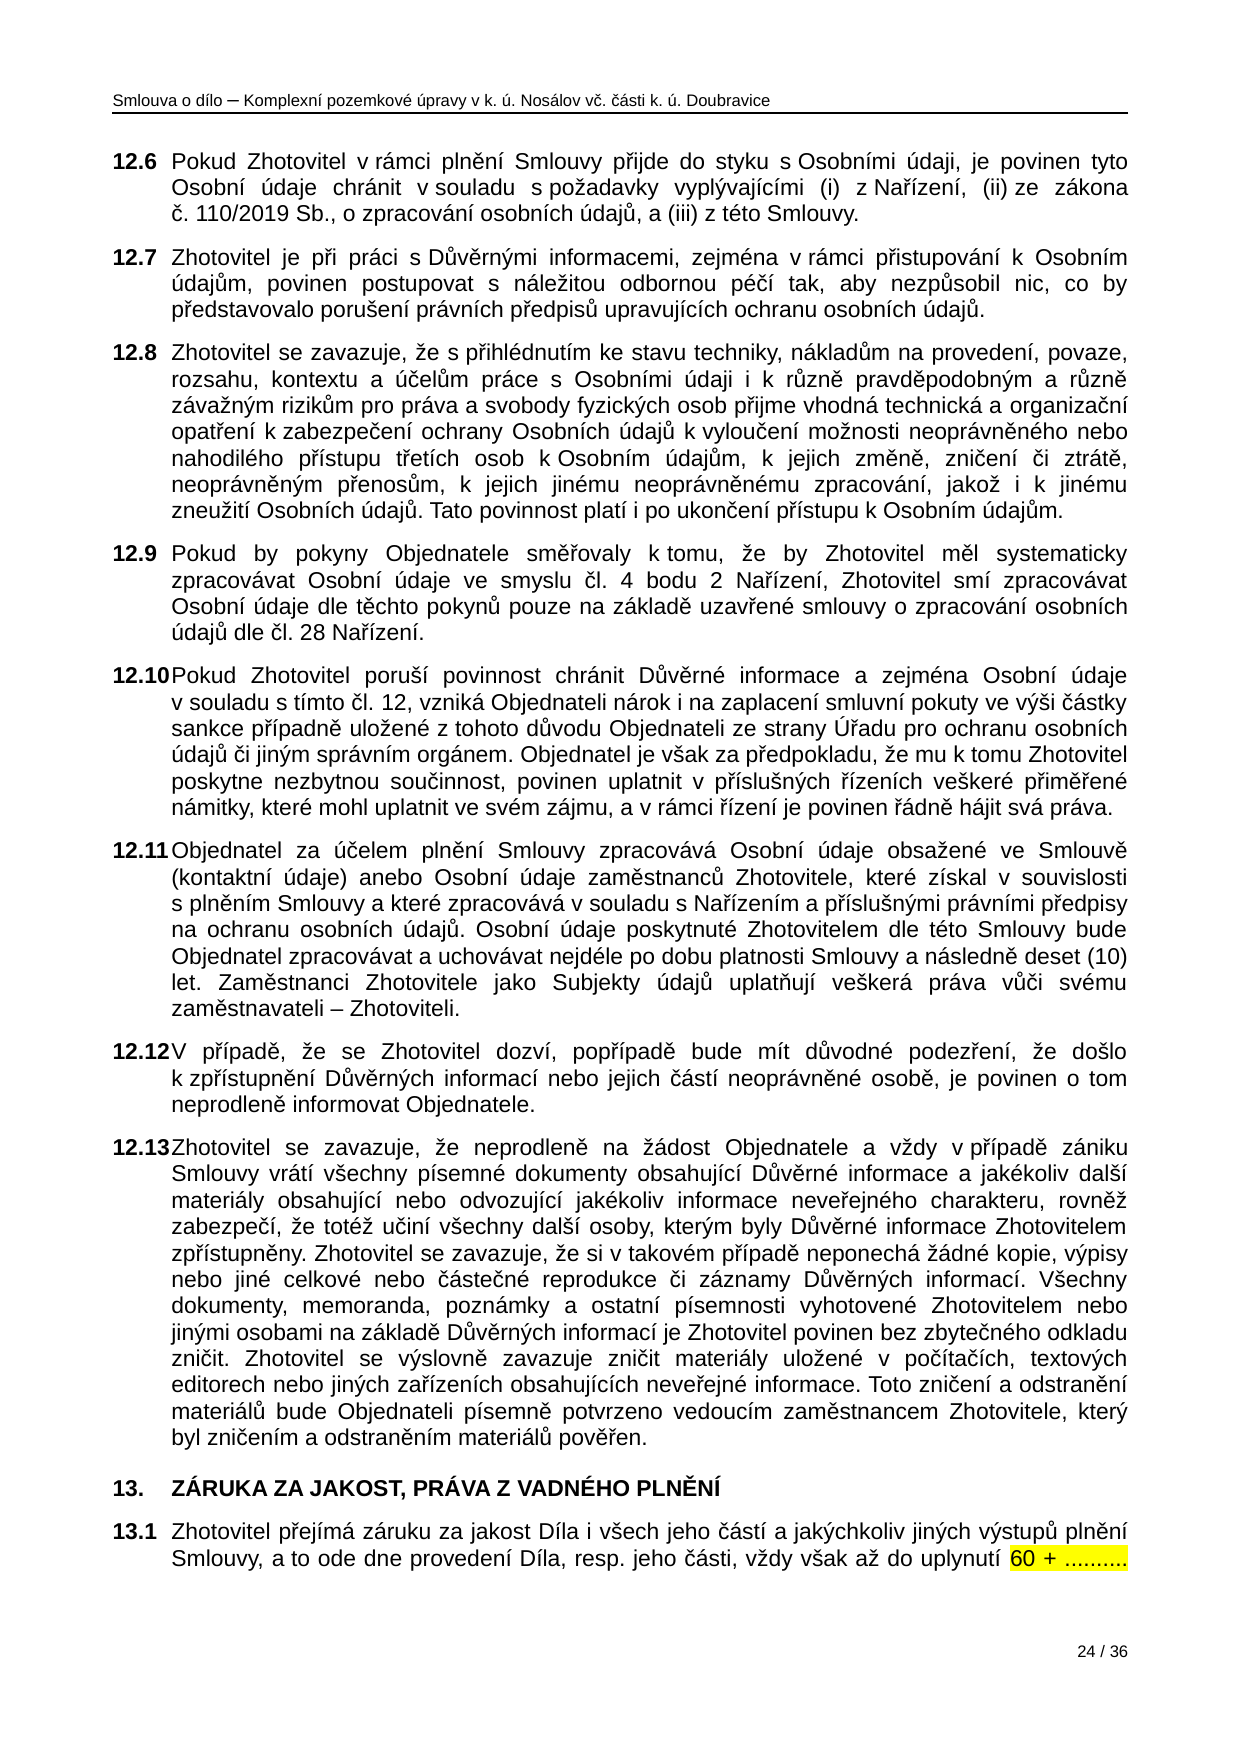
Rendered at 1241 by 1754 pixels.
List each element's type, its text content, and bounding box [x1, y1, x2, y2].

text Pokud Zhotovitel v rámci plnění Smlouvy přijde do styku s Osobními údaji, je povinen tyto Osobní údaje chránit v souladu s požadavky vyplývajícími (i) z Nařízení, (ii) ze zákona č. 110/2019 Sb., o zpracování osobních údajů, a (iii) z této Smlouvy. [112, 148, 1128, 227]
text Zhotovitel se zavazuje, že neprodleně na žádost Objednatele a vždy v případě zániku Smlouvy vrátí všechny písemné dokumenty obsahující Důvěrné informace a jakékoliv další materiály obsahující nebo odvozující jakékoliv informace neveřejného charakteru, rovněž zabezpečí, že totéž učiní všechny další osoby, kterým byly Důvěrné informace Zhotovitelem zpřístupněny. Zhotovitel se zavazuje, že si v takovém případě neponechá žádné kopie, výpisy nebo jiné celkové nebo částečné reprodukce či záznamy Důvěrných informací. Všechny dokumenty, memoranda, poznámky a ostatní písemnosti vyhotovené Zhotovitelem nebo jinými osobami na základě Důvěrných informací je Zhotovitel povinen bez zbytečného odkladu zničit. Zhotovitel se výslovně zavazuje zničit materiály uložené v počítačích, textových editorech nebo jiných zařízeních obsahujících neveřejné informace. Toto zničení a odstranění materiálů bude Objednateli písemně potvrzeno vedoucím zaměstnancem Zhotovitele, který byl zničením a odstraněním materiálů pověřen. [112, 1134, 1128, 1450]
text Pokud by pokyny Objednatele směřovaly k tomu, že by Zhotovitel měl systematicky zpracovávat Osobní údaje ve smyslu čl. 4 bodu 2 Nařízení, Zhotovitel smí zpracovávat Osobní údaje dle těchto pokynů pouze na základě uzavřené smlouvy o zpracování osobních údajů dle čl. 28 Nařízení. [112, 540, 1128, 646]
text Objednatel za účelem plnění Smlouvy zpracovává Osobní údaje obsažené ve Smlouvě (kontaktní údaje) anebo Osobní údaje zaměstnanců Zhotovitele, které získal v souvislosti s plněním Smlouvy a které zpracovává v souladu s Nařízením a příslušnými právními předpisy na ochranu osobních údajů. Osobní údaje poskytnuté Zhotovitelem dle této Smlouvy bude Objednatel zpracovávat a uchovávat nejdéle po dobu platnosti Smlouvy a následně deset (10) let. Zaměstnanci Zhotovitele jako Subjekty údajů uplatňují veškerá práva vůči svému zaměstnavateli – Zhotoviteli. [112, 837, 1128, 1022]
text Zhotovitel je při práci s Důvěrnými informacemi, zejména v rámci přistupování k Osobním údajům, povinen postupovat s náležitou odbornou péčí tak, aby nezpůsobil nic, co by představovalo porušení právních předpisů upravujících ochranu osobních údajů. [112, 243, 1128, 322]
text V případě, že se Zhotovitel dozví, popřípadě bude mít důvodné podezření, že došlo k zpřístupnění Důvěrných informací nebo jejich částí neoprávněné osobě, je povinen o tom neprodleně informovat Objednatele. [112, 1038, 1128, 1117]
text Pokud Zhotovitel poruší povinnost chránit Důvěrné informace a zejména Osobní údaje v souladu s tímto čl. 12, vzniká Objednateli nárok i na zaplacení smluvní pokuty ve výši částky sankce případně uložené z tohoto důvodu Objednateli ze strany Úřadu pro ochranu osobních údajů či jiným správním orgánem. Objednatel je však za předpokladu, že mu k tomu Zhotovitel poskytne nezbytnou součinnost, povinen uplatnit v příslušných řízeních veškeré přiměřené námitky, které mohl uplatnit ve svém zájmu, a v rámci řízení je povinen řádně hájit svá práva. [112, 662, 1128, 821]
text Záruka za jakost, práva z vadného plnění [112, 1475, 1128, 1502]
text Zhotovitel se zavazuje, že s přihlédnutím ke stavu techniky, nákladům na provedení, povaze, rozsahu, kontextu a účelům práce s Osobními údaji i k různě pravděpodobným a různě závažným rizikům pro práva a svobody fyzických osob přijme vhodná technická a organizační opatření k zabezpečení ochrany Osobních údajů k vyloučení možnosti neoprávněného nebo nahodilého přístupu třetích osob k Osobním údajům, k jejich změně, zničení či ztrátě, neoprávněným přenosům, k jejich jinému neoprávněnému zpracování, jakož i k jinému zneužití Osobních údajů. Tato povinnost platí i po ukončení přístupu k Osobním údajům. [112, 339, 1128, 524]
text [112, 1518, 1128, 1571]
